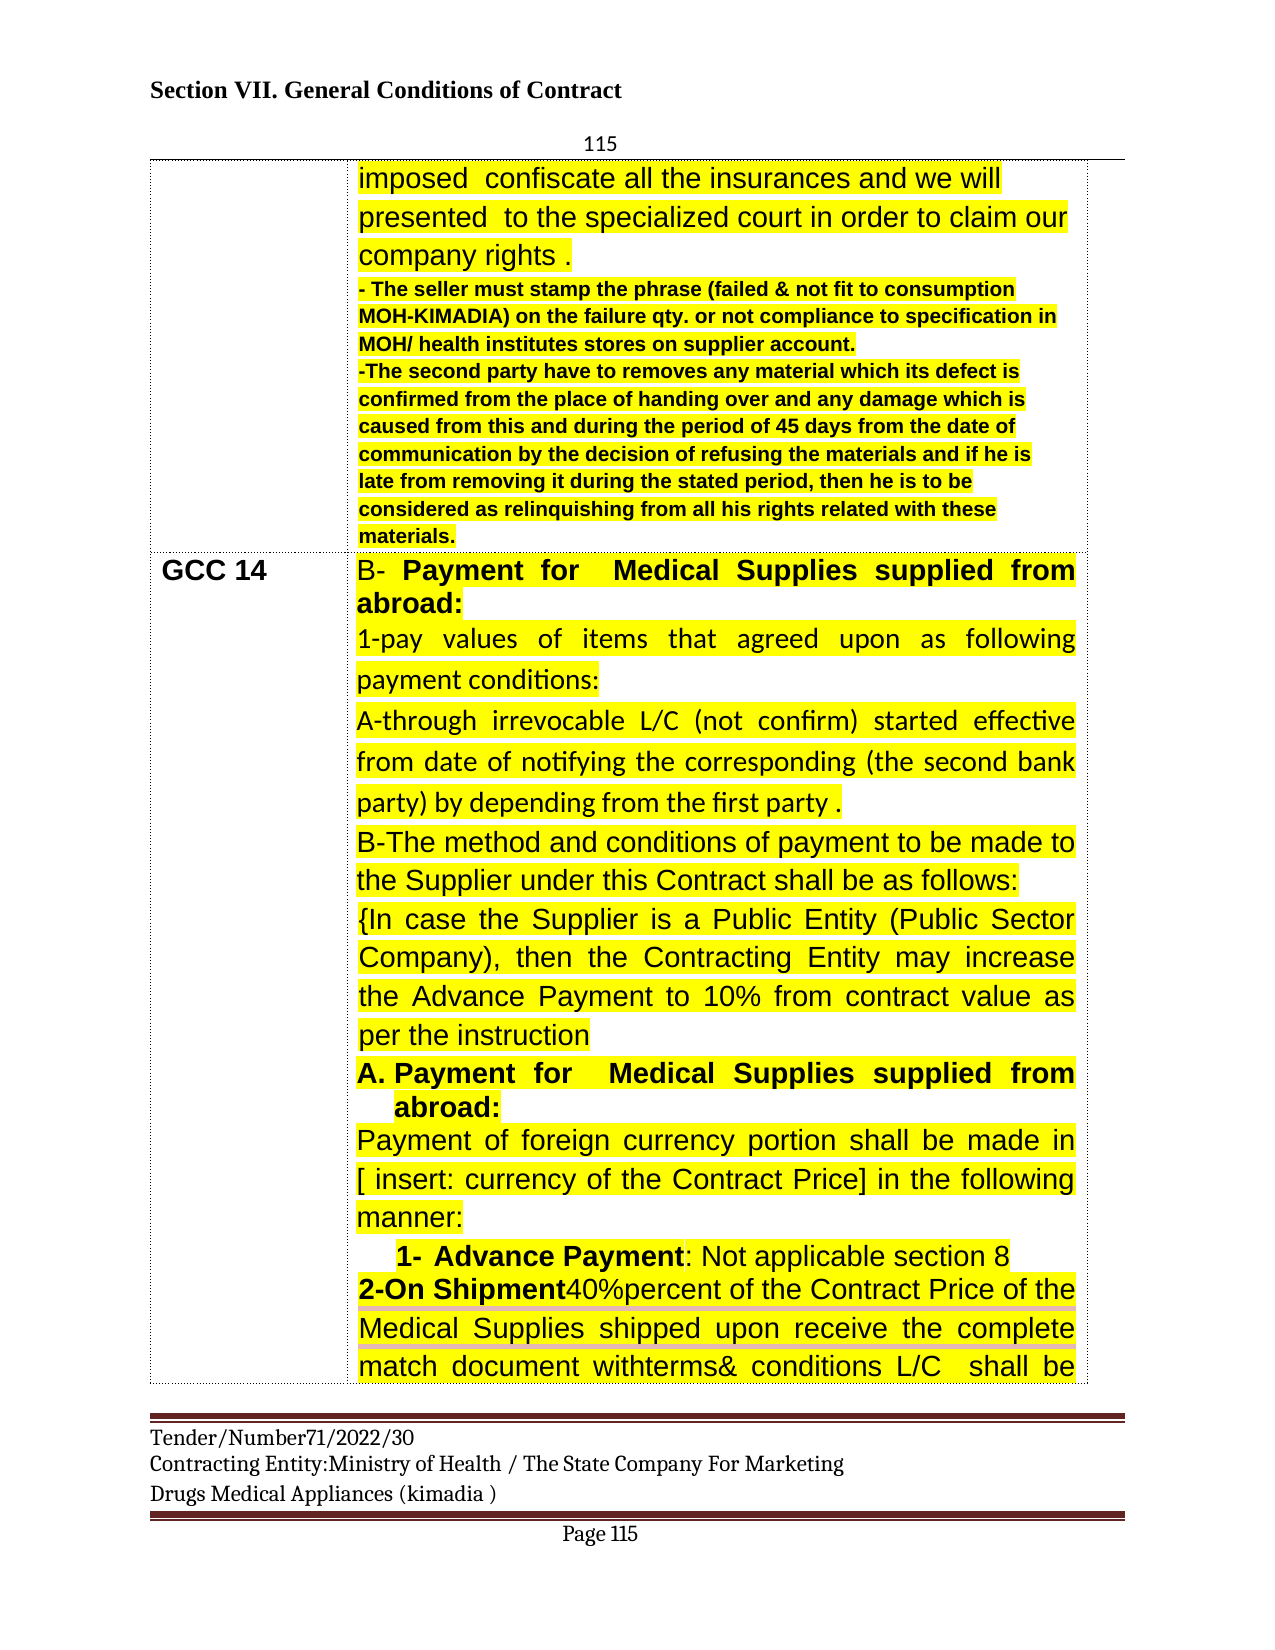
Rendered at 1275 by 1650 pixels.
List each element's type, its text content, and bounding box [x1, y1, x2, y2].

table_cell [347, 160, 1088, 552]
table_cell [347, 552, 1088, 1383]
table_cell GCC 14 [150, 552, 347, 1383]
table_cell [150, 160, 347, 552]
